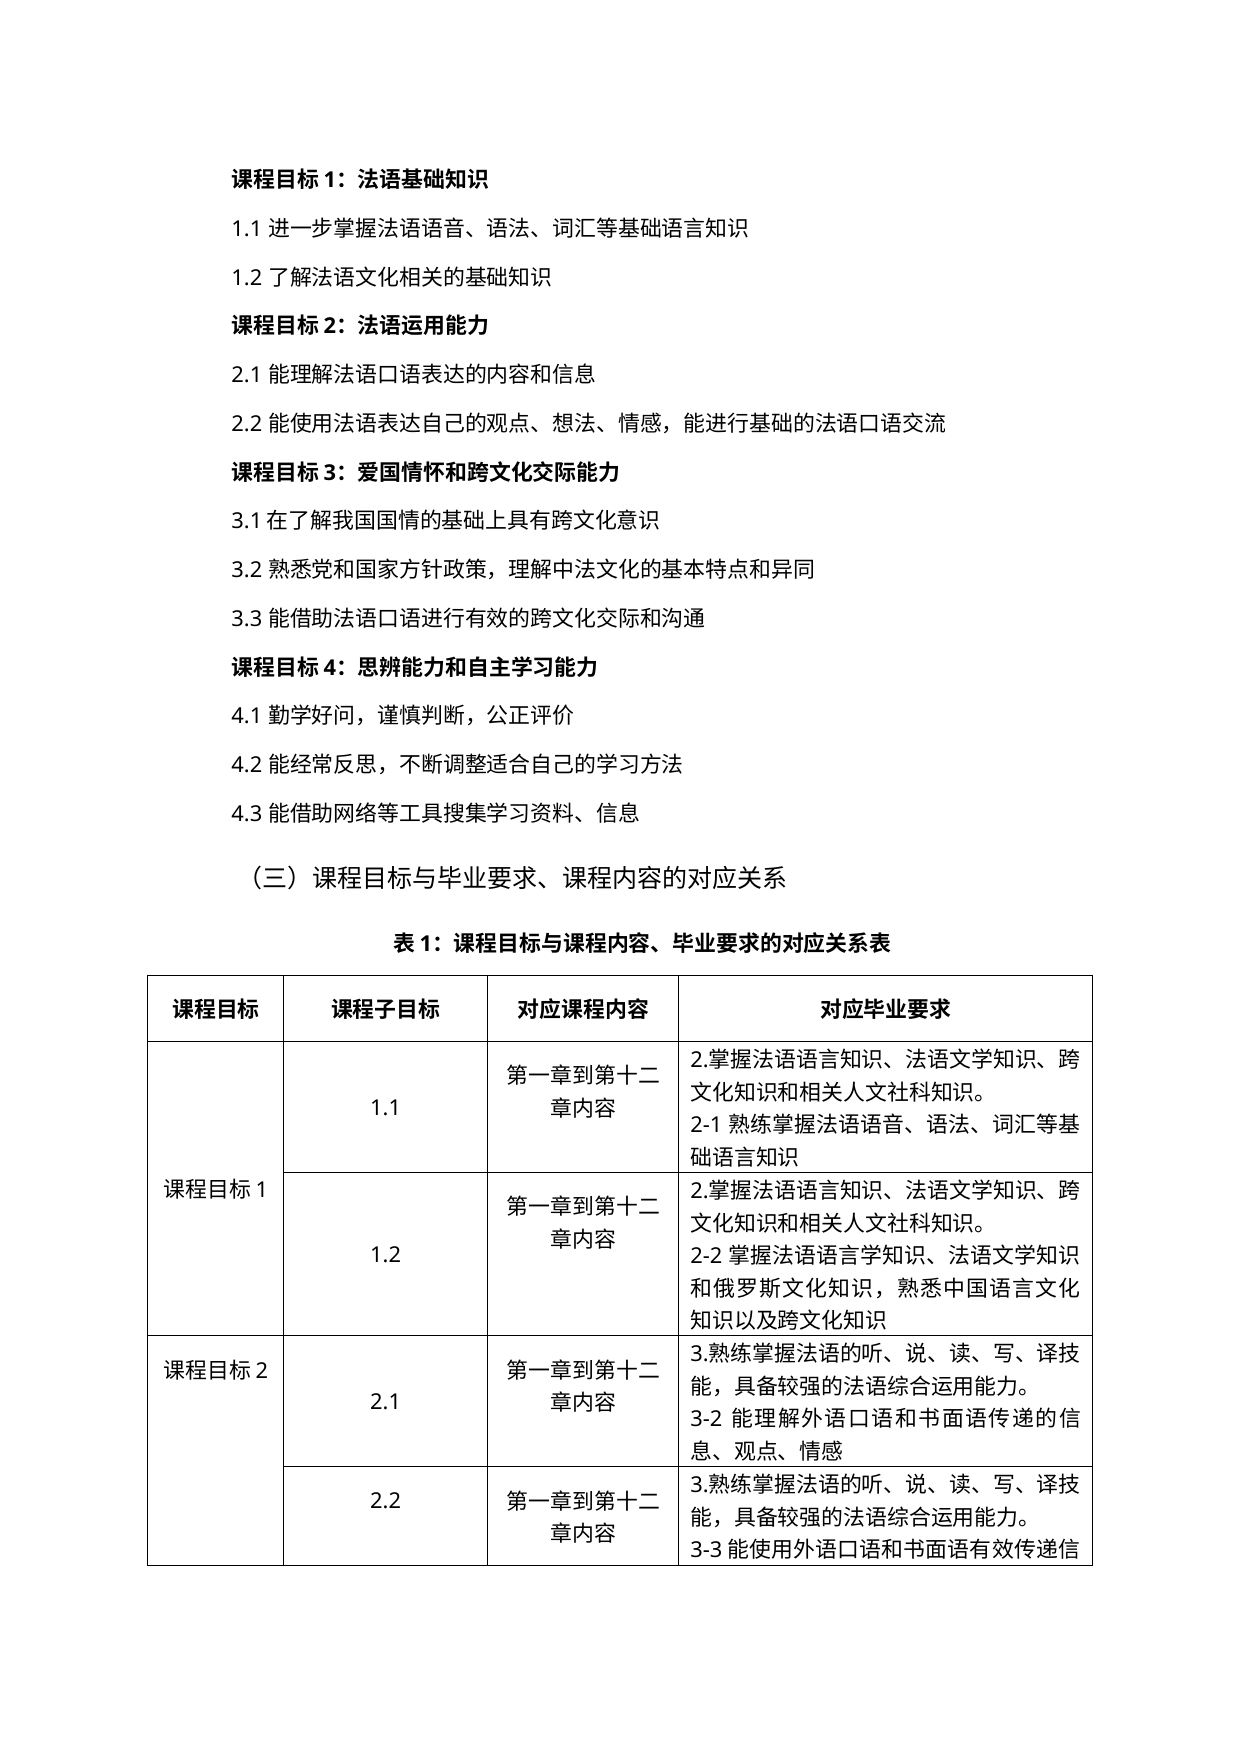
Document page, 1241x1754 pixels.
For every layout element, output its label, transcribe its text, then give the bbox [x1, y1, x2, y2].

text 课程目标2：法语运用能力 [187, 308, 1053, 341]
text （三）课程目标与毕业要求、课程内容的对应关系 [187, 844, 1053, 909]
text 3.2 熟悉党和国家方针政策，理解中法文化的基本特点和异同 [187, 552, 1053, 584]
table_cell 3.熟练掌握法语的听、说、读、写、译技能，具备较强的法语综合运用能力。 3-2 能理解外语口语和书面语传递的信息、观点、情感 [679, 1336, 1092, 1466]
table_cell 2.掌握法语语言知识、法语文学知识、跨文化知识和相关人文社科知识。 2-2 掌握法语语言学知识、法语文学知识和俄罗斯文化知识，熟悉中国语言文化知识以及跨文化知识 [679, 1173, 1092, 1335]
table_cell 1.1 [284, 1042, 487, 1172]
table_cell 课程目标1 [148, 1042, 283, 1335]
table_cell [679, 1467, 1092, 1565]
text 1.2 了解法语文化相关的基础知识 [187, 259, 1053, 292]
text 课程目标4：思辨能力和自主学习能力 [187, 649, 1053, 682]
table_cell 第一章到第十二章内容 [488, 1467, 678, 1565]
text 4.2 能经常反思，不断调整适合自己的学习方法 [187, 747, 1053, 779]
table_cell 2.2 [284, 1467, 487, 1565]
table_cell 第一章到第十二章内容 [488, 1336, 678, 1466]
text 表1：课程目标与课程内容、毕业要求的对应关系表 [187, 926, 1053, 958]
table_cell 第一章到第十二章内容 [488, 1042, 678, 1172]
text 3.1在了解我国国情的基础上具有跨文化意识 [187, 503, 1053, 536]
text 课程目标3：爱国情怀和跨文化交际能力 [187, 454, 1053, 487]
text 4.1 勤学好问，谨慎判断，公正评价 [187, 698, 1053, 731]
table_header 课程目标 [148, 976, 283, 1041]
table_cell 2.1 [284, 1336, 487, 1466]
text 4.3 能借助网络等工具搜集学习资料、信息 [187, 796, 1053, 828]
table_cell 2.掌握法语语言知识、法语文学知识、跨文化知识和相关人文社科知识。 2-1 熟练掌握法语语音、语法、词汇等基础语言知识 [679, 1042, 1092, 1172]
table_cell 课程目标2 [148, 1336, 283, 1565]
table_header 课程子目标 [284, 976, 487, 1041]
text 3.3 能借助法语口语进行有效的跨文化交际和沟通 [187, 601, 1053, 633]
table_header 对应课程内容 [488, 976, 678, 1041]
text 1.1 进一步掌握法语语音、语法、词汇等基础语言知识 [187, 211, 1053, 243]
table_cell 1.2 [284, 1173, 487, 1335]
table_cell 第一章到第十二章内容 [488, 1173, 678, 1335]
table_header 对应毕业要求 [679, 976, 1092, 1041]
text 课程目标1：法语基础知识 [187, 162, 1053, 194]
text 2.1 能理解法语口语表达的内容和信息 [187, 357, 1053, 389]
text 2.2 能使用法语表达自己的观点、想法、情感，能进行基础的法语口语交流 [187, 406, 1053, 438]
